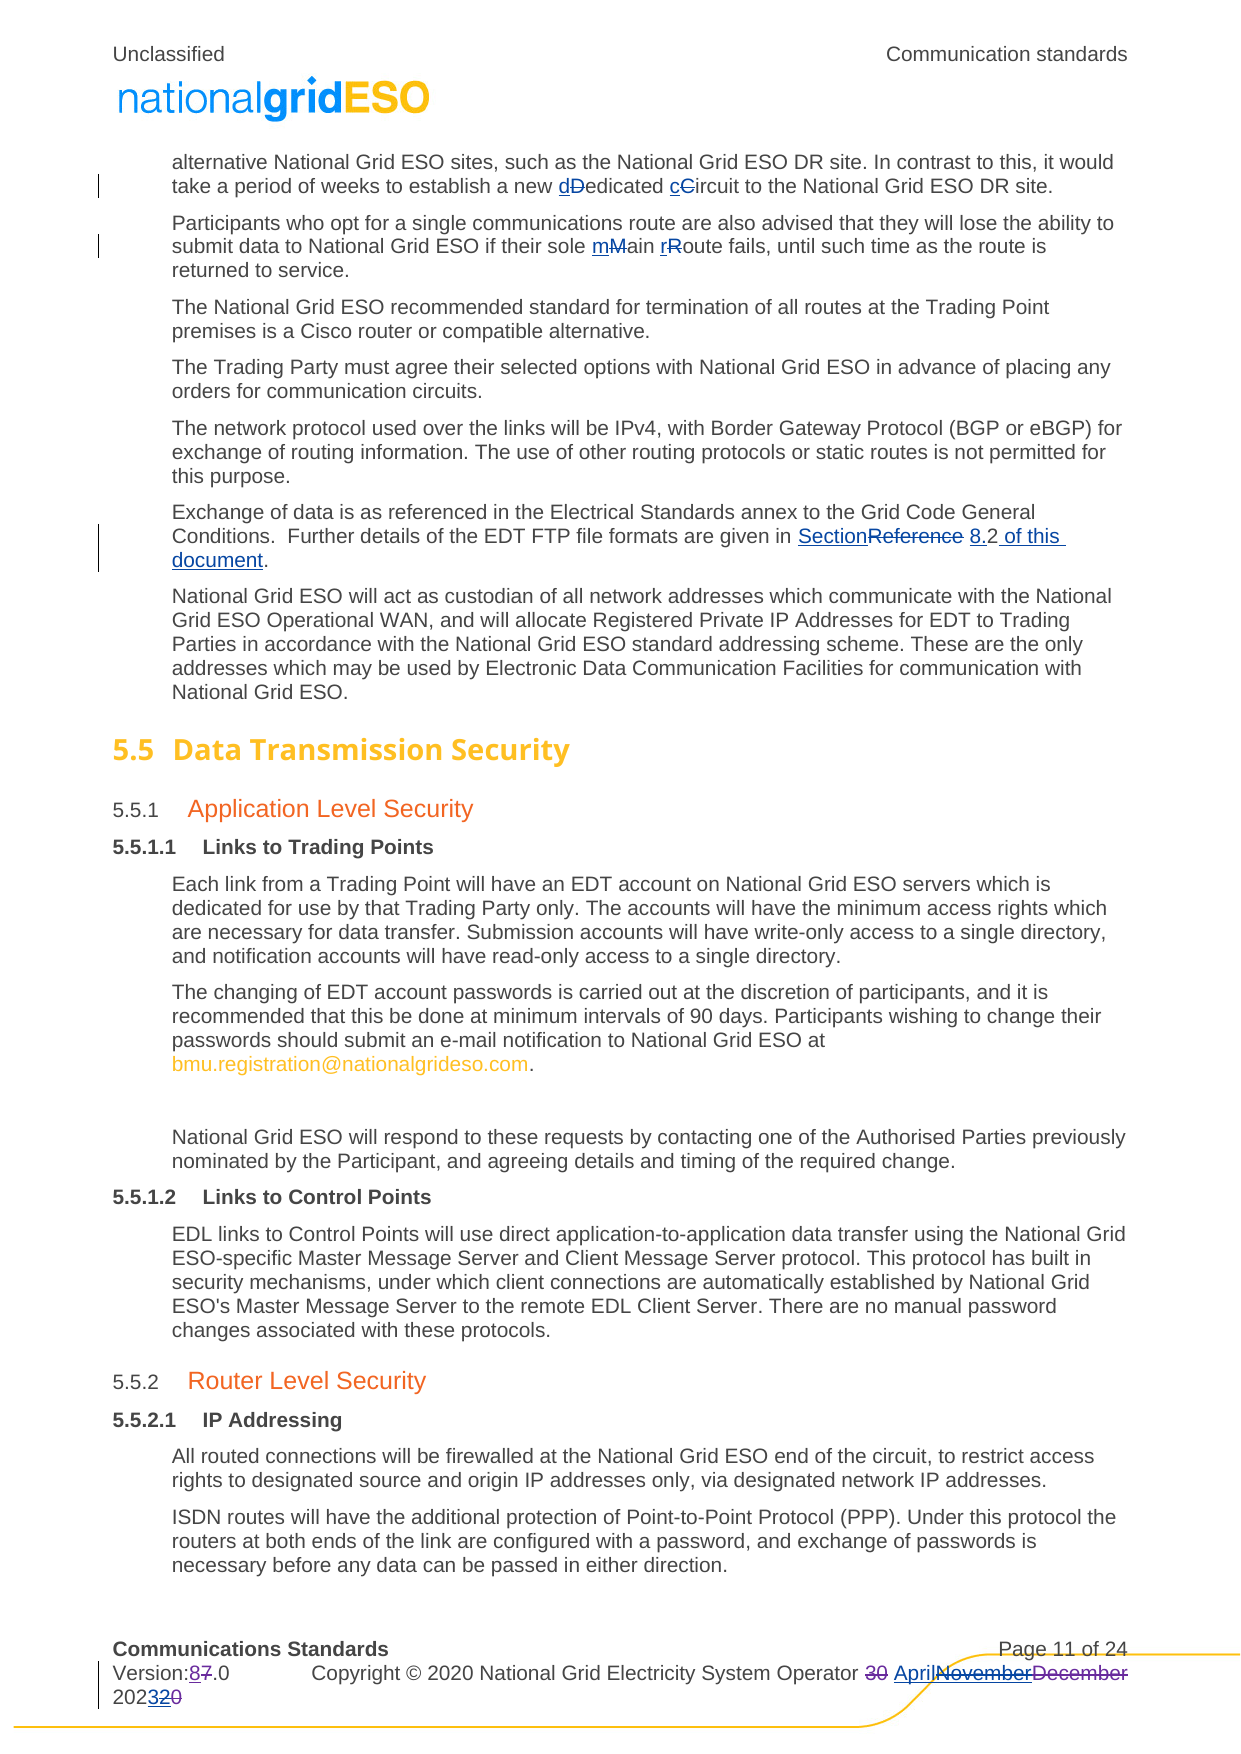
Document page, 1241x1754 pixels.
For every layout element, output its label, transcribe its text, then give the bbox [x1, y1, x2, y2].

text All routed connections will be firewalled at the National Grid ESO end of the circuit, to restrict access rights to designated source and origin IP addresses only, via designated network IP addresses. [172, 1444, 1128, 1492]
text The Trading Party must agree their selected options with National Grid ESO in advance of placing any orders for communication circuits. [172, 355, 1128, 403]
subtitle Application Level Security [112, 794, 1128, 823]
subtitle Data Transmission Security [112, 729, 1128, 769]
text Each link from a Trading Point will have an EDT account on National Grid ESO servers which is dedicated for use by that Trading Party only. The accounts will have the minimum access rights which are necessary for data transfer. Submission accounts will have write-only access to a single directory, and notification accounts will have read-only access to a single directory. [172, 872, 1128, 967]
subtitle Router Level Security [112, 1366, 1128, 1395]
text The National Grid ESO recommended standard for termination of all routes at the Trading Point premises is a Cisco router or compatible alternative. [172, 295, 1128, 343]
text ISDN routes will have the additional protection of Point-to-Point Protocol (PPP). Under this protocol the routers at both ends of the link are configured with a password, and exchange of passwords is necessary before any data can be passed in either direction. [172, 1504, 1128, 1576]
text Participants who opt for a single communications route are also advised that they will lose the ability to submit data to National Grid ESO if their sole ain oute fails, until such time as the route is returned to service. [172, 210, 1128, 282]
text EDL links to Control Points will use direct application-to-application data transfer using the National Grid ESO-specific Master Message Server and Client Message Server protocol. This protocol has built in security mechanisms, under which client connections are automatically established by National Grid ESO's Master Message Server to the remote EDL Client Server. There are no manual password changes associated with these protocols. [172, 1222, 1128, 1341]
text Exchange of data is as referenced in the Electrical Standards annex to the Grid Code General Conditions. Further details of the EDT FTP file formats are given in 2. [172, 500, 1128, 572]
subtitle Links to Control Points [112, 1185, 1128, 1209]
text National Grid ESO will act as custodian of all network addresses which communicate with the National Grid ESO Operational WAN, and will allocate Registered Private IP Addresses for EDT to Trading Parties in accordance with the National Grid ESO standard addressing scheme. These are the only addresses which may be used by Electronic Data Communication Facilities for communication with National Grid ESO. [172, 584, 1128, 704]
subtitle Links to Trading Points [112, 835, 1128, 859]
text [172, 150, 1128, 198]
text The network protocol used over the links will be IPv4, with Border Gateway Protocol (BGP or eBGP) for exchange of routing information. The use of other routing protocols or static routes is not permitted for this purpose. [172, 416, 1128, 487]
text National Grid ESO will respond to these requests by contacting one of the Authorised Parties previously nominated by the Participant, and agreeing details and timing of the required change. [172, 1125, 1128, 1173]
text The changing of EDT account passwords is carried out at the discretion of participants, and it is recommended that this be done at minimum intervals of 90 days. Participants wishing to change their passwords should submit an e-mail notification to National Grid ESO at bmu.registration@nationalgrideso.com. [172, 980, 1128, 1076]
subtitle IP Addressing [112, 1408, 1128, 1432]
picture [13, 1, 1241, 1751]
